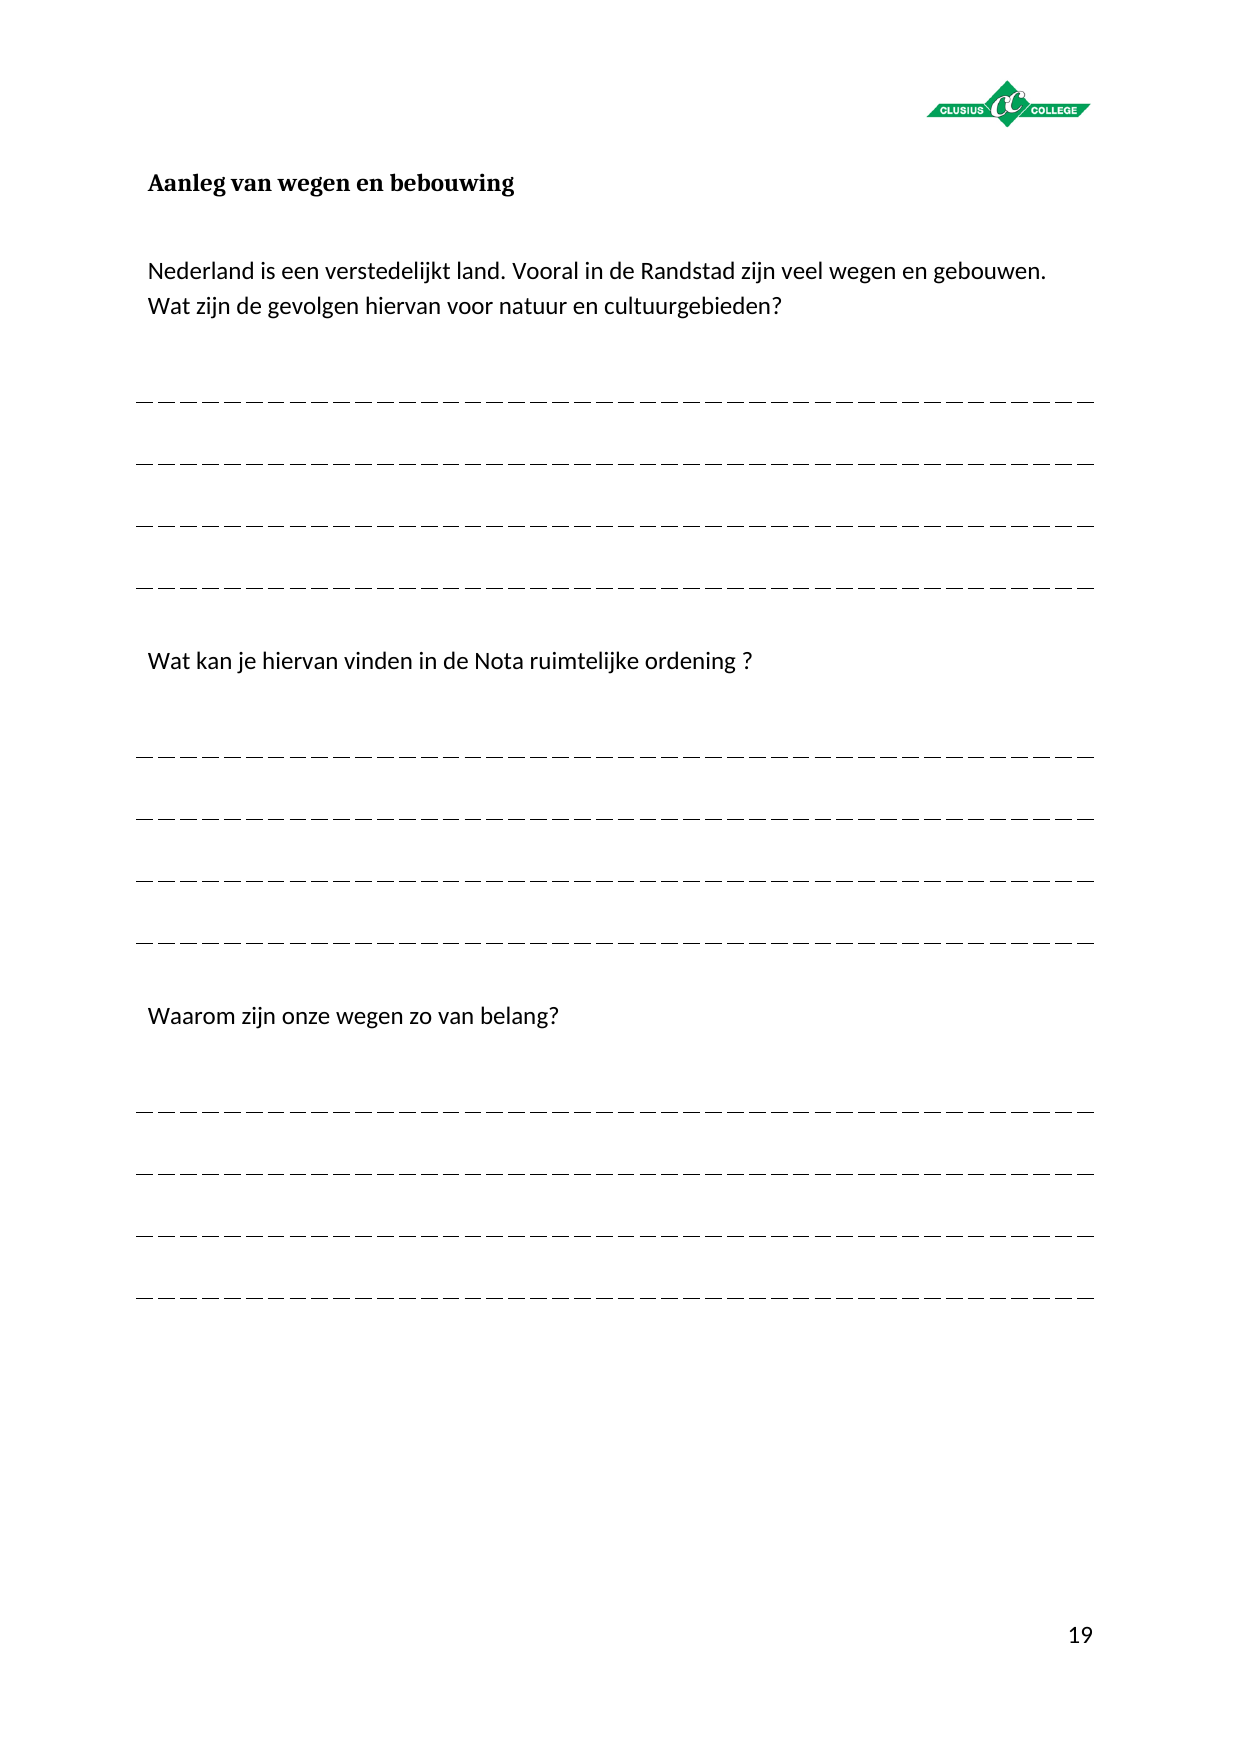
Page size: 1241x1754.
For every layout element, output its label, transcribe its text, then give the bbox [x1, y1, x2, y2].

table_header [136, 402, 1096, 464]
text Waarom zijn onze wegen zo van belang? [148, 1000, 1093, 1030]
table_cell [136, 1236, 1096, 1298]
table_cell [136, 526, 1096, 588]
text Wat kan je hiervan vinden in de Nota ruimtelijke ordening ? [148, 645, 1093, 676]
table_header [136, 757, 1096, 819]
table_cell [136, 881, 1096, 943]
table_header [136, 1112, 1096, 1174]
text Nederland is een verstedelijkt land. Vooral in de Randstad zijn veel wegen en gebouwen. Wat zijn de gevolgen hiervan voor natuur en cultuurgebieden? [148, 255, 1093, 321]
picture [917, 73, 1093, 128]
table_cell [136, 819, 1096, 881]
subtitle Aanleg van wegen en bebouwing [148, 168, 1093, 197]
table_cell [136, 1174, 1096, 1236]
table_cell [136, 464, 1096, 526]
